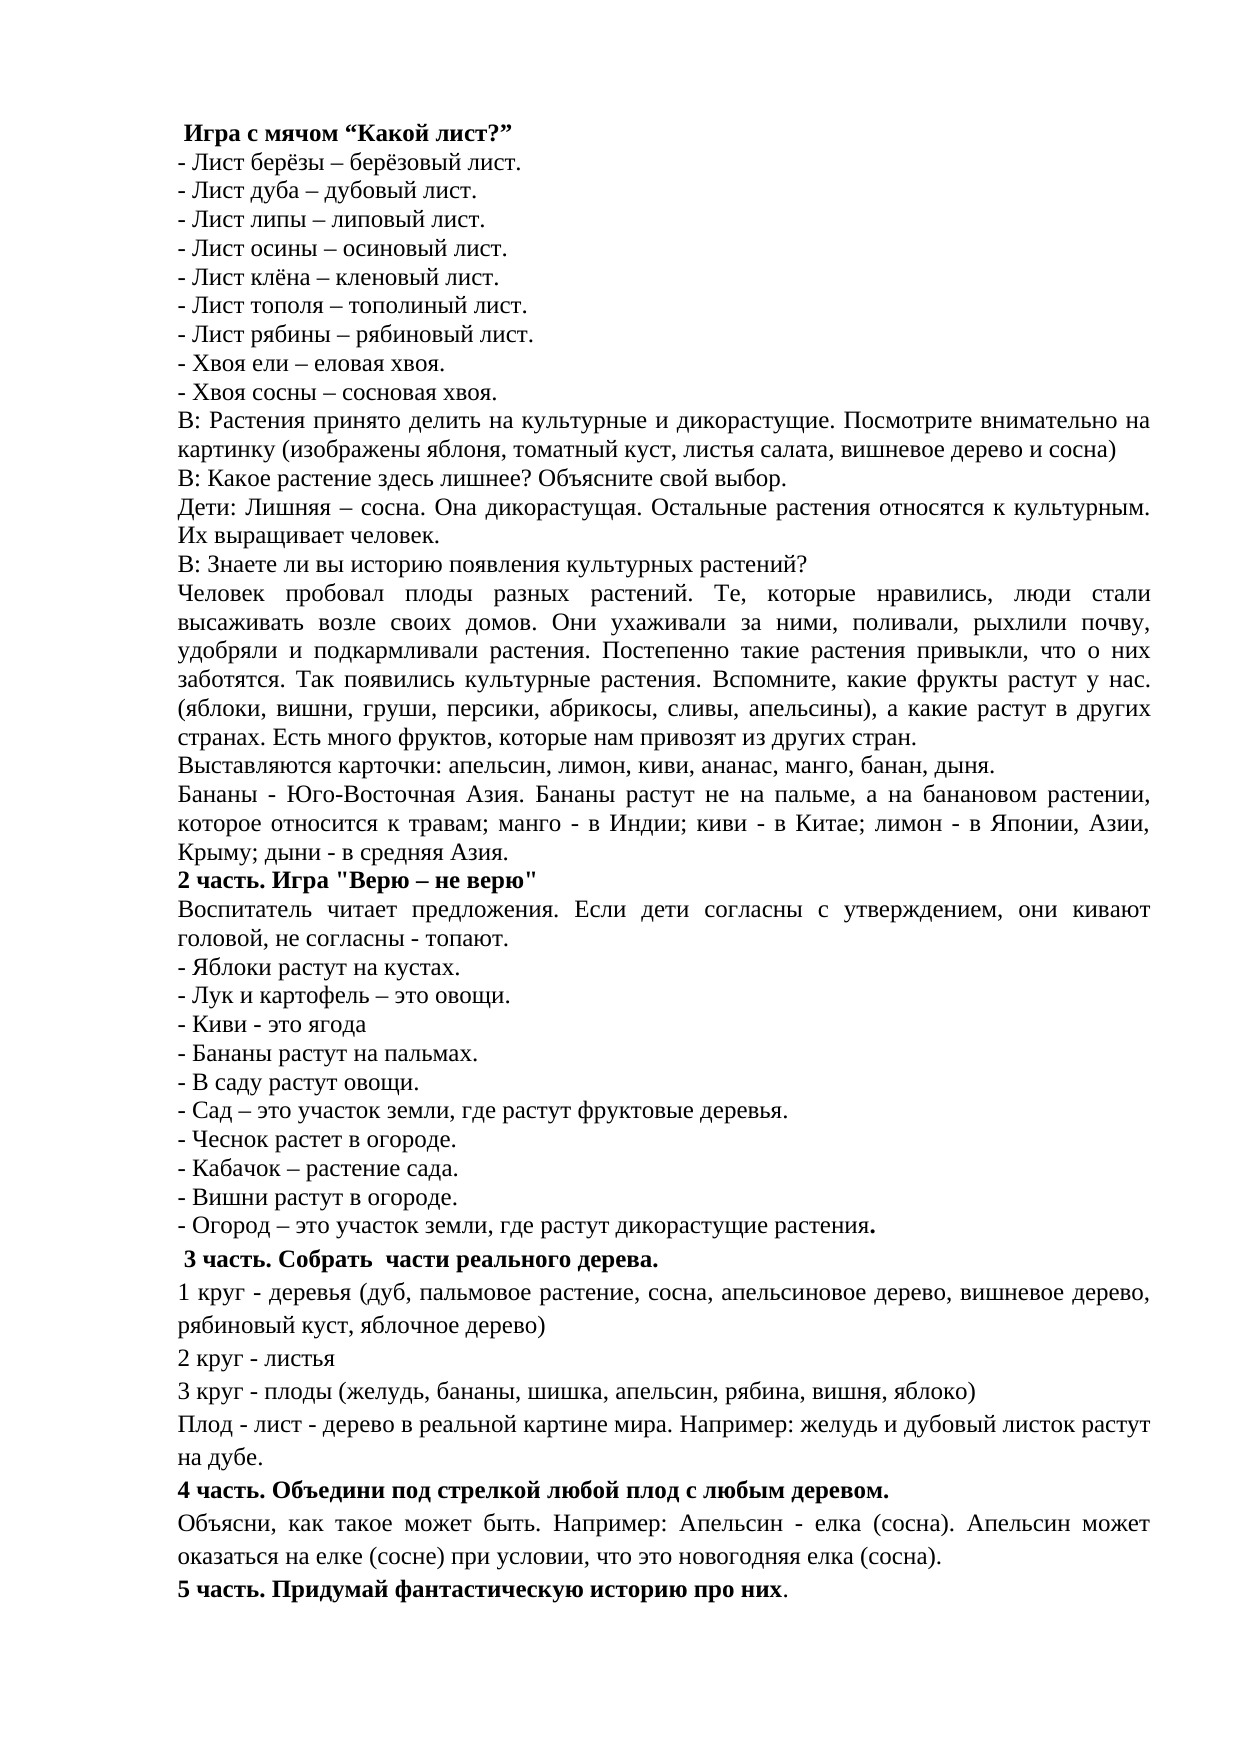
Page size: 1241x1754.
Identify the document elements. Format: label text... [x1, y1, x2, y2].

text 3 часть. Собрать части реального дерева. [177, 1244, 1152, 1272]
text В: Знаете ли вы историю появления культурных растений? [177, 549, 1152, 578]
text - Лист осины – осиновый лист. [177, 233, 1152, 262]
text - Лист дуба – дубовый лист. [177, 176, 1152, 204]
text - Лист тополя – тополиный лист. [177, 291, 1152, 319]
text - Кабачок – растение сада. [177, 1153, 1152, 1182]
text - Лист клёна – кленовый лист. [177, 262, 1152, 291]
text - Лук и картофель – это овощи. [177, 981, 1152, 1009]
text - Лист липы – липовый лист. [177, 204, 1152, 233]
text - Хвоя ели – еловая хвоя. [177, 348, 1152, 377]
text - Киви - это ягода [177, 1009, 1152, 1038]
text - Сад – это участок земли, где растут фруктовые деревья. [177, 1096, 1152, 1124]
text В: Какое растение здесь лишнее? Объясните свой выбор. [177, 463, 1152, 492]
text Дети: Лишняя – сосна. Она дикорастущая. Остальные растения относятся к культурным. Их выращивает человек. [177, 492, 1152, 549]
text Объясни, как такое может быть. Например: Апельсин - елка (сосна). Апельсин может оказаться на елке (сосне) при условии, что это новогодняя елка (сосна). [177, 1508, 1152, 1569]
text 3 круг - плоды (желудь, бананы, шишка, апельсин, рябина, вишня, яблоко) [177, 1376, 1152, 1404]
text 5 часть. Придумай фантастическую историю про них. [177, 1574, 1152, 1603]
text Воспитатель читает предложения. Если дети согласны с утверждением, они кивают головой, не согласны - топают. [177, 894, 1152, 952]
text - Чеснок растет в огороде. [177, 1124, 1152, 1153]
text - В саду растут овощи. [177, 1067, 1152, 1096]
text В: Растения принято делить на культурные и дикорастущие. Посмотрите внимательно на картинку (изображены яблоня, томатный куст, листья салата, вишневое дерево и сосна) [177, 406, 1152, 463]
text 2 круг - листья [177, 1343, 1152, 1371]
text Игра с мячом “Какой лист?” [177, 118, 1152, 147]
text Бананы - Юго-Восточная Азия. Бананы растут не на пальме, а на банановом растении, которое относится к травам; манго - в Индии; киви - в Китае; лимон - в Японии, Азии, Крыму; дыни - в средняя Азия. [177, 779, 1152, 866]
text - Вишни растут в огороде. [177, 1182, 1152, 1211]
text 2 часть. Игра "Верю – не верю" [177, 866, 1152, 894]
text - Лист рябины – рябиновый лист. [177, 319, 1152, 348]
text - Бананы растут на пальмах. [177, 1038, 1152, 1067]
text - Лист берёзы – берёзовый лист. [177, 147, 1152, 176]
text - Огород – это участок земли, где растут дикорастущие растения. [177, 1211, 1152, 1239]
text - Хвоя сосны – сосновая хвоя. [177, 377, 1152, 406]
text Человек пробовал плоды разных растений. Те, которые нравились, люди стали высаживать возле своих домов. Они ухаживали за ними, поливали, рыхлили почву, удобряли и подкармливали растения. Постепенно такие растения привыкли, что о них заботятся. Так появились культурные растения. Вспомните, какие фрукты растут у нас. (яблоки, вишни, груши, персики, абрикосы, сливы, апельсины), а какие растут в других странах. Есть много фруктов, которые нам привозят из других стран. [177, 578, 1152, 693]
text Плод - лист - дерево в реальной картине мира. Например: желудь и дубовый листок растут на дубе. [177, 1409, 1152, 1471]
text 1 круг - деревья (дуб, пальмовое растение, сосна, апельсиновое дерево, вишневое дерево, рябиновый куст, яблочное дерево) [177, 1277, 1152, 1338]
text 4 часть. Объедини под стрелкой любой плод с любым деревом. [177, 1475, 1152, 1503]
text - Яблоки растут на кустах. [177, 952, 1152, 981]
text Выставляются карточки: апельсин, лимон, киви, ананас, манго, банан, дыня. [177, 751, 1152, 779]
